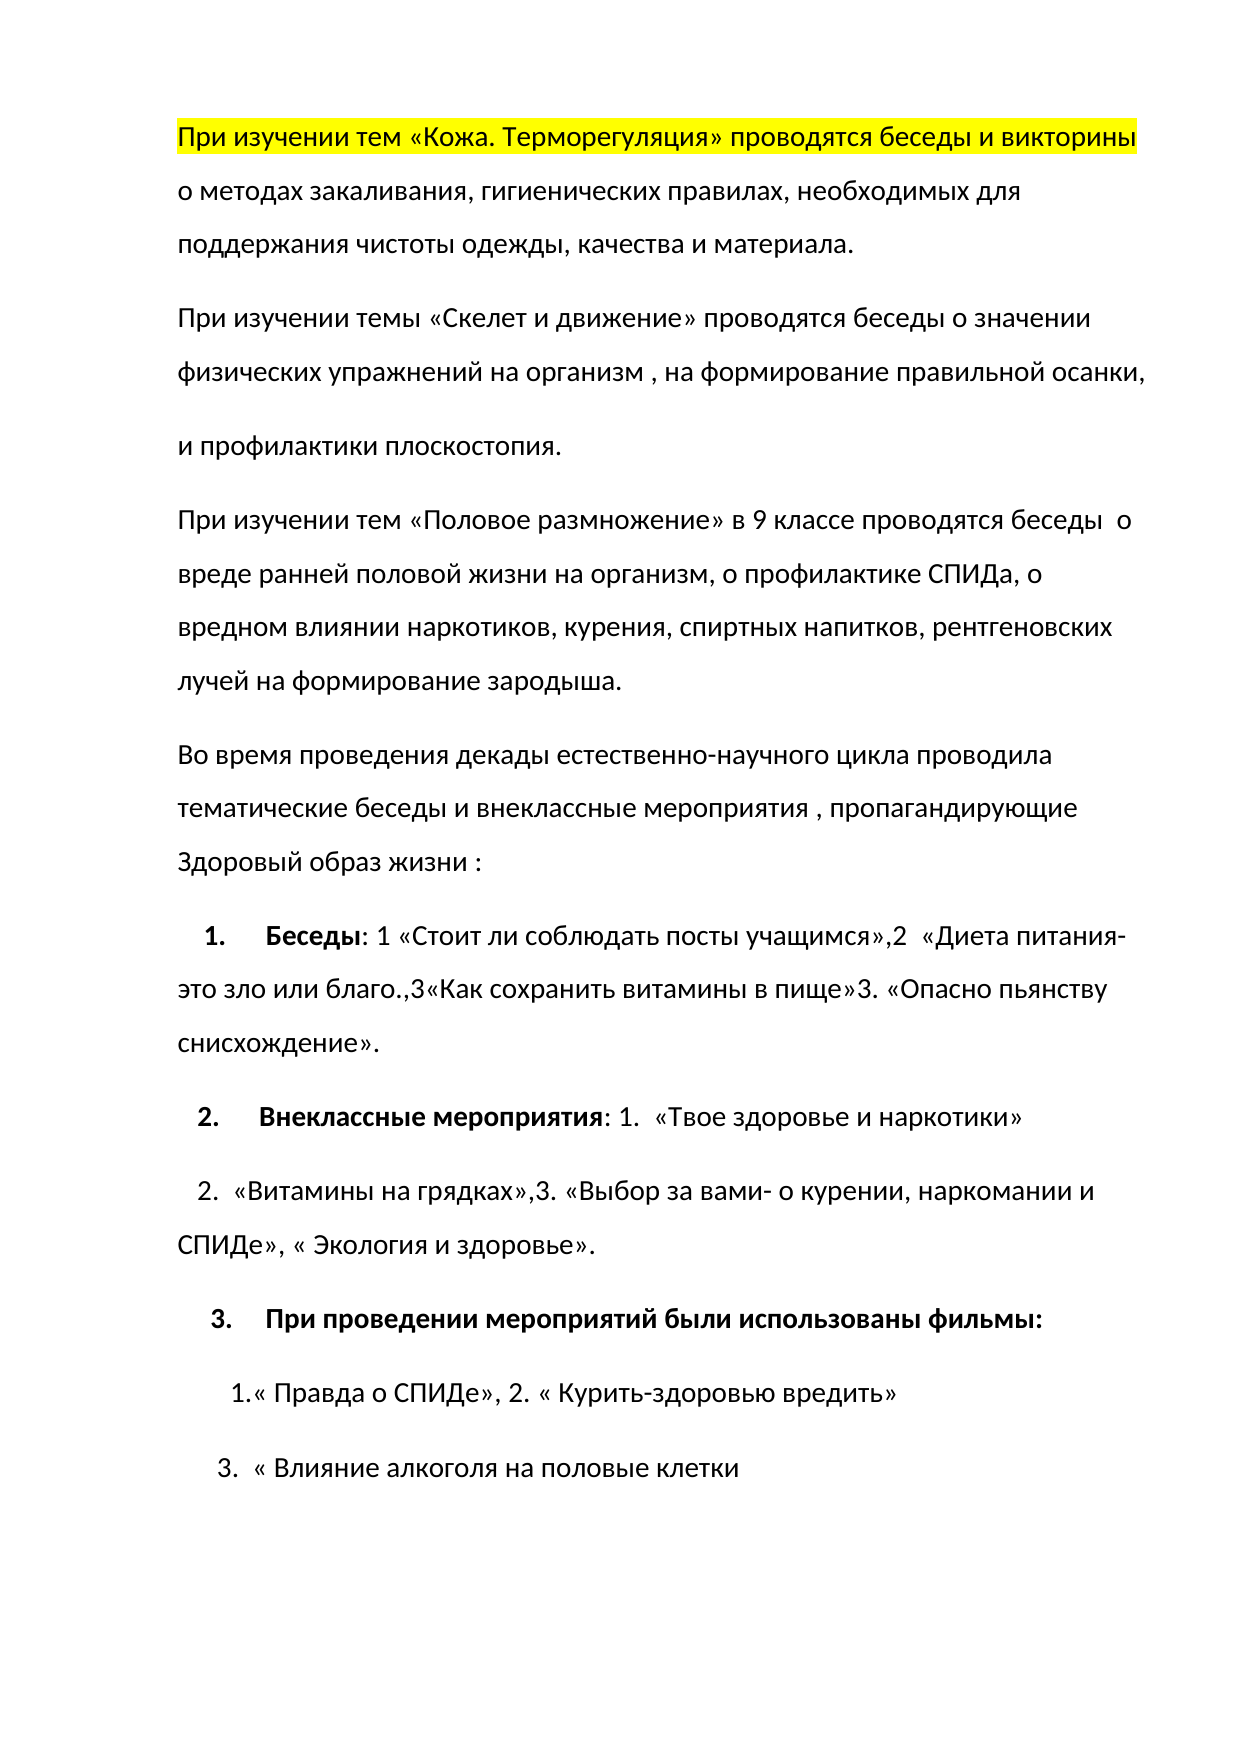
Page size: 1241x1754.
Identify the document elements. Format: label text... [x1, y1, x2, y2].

text 3. « Влияние алкоголя на половые клетки [177, 1449, 1152, 1484]
text 1.« Правда о СПИДе», 2. « Курить-здоровью вредить» [177, 1374, 1152, 1410]
text Во время проведения декады естественно-научного цикла проводила тематические беседы и внеклассные мероприятия , пропагандирующие Здоровый образ жизни : [177, 736, 1152, 878]
text 2. Внеклассные мероприятия: 1. «Твое здоровье и наркотики» [177, 1098, 1152, 1134]
text При изучении тем «Кожа. Терморегуляция» проводятся беседы и викторины о методах закаливания, гигиенических правилах, необходимых для поддержания чистоты одежды, качества и материала. [177, 118, 1152, 261]
text и профилактики плоскостопия. [177, 427, 1152, 463]
text 3. При проведении мероприятий были использованы фильмы: [177, 1300, 1152, 1336]
text При изучении темы «Скелет и движение» проводятся беседы о значении физических упражнений на организм , на формирование правильной осанки, [177, 299, 1152, 388]
text При изучении тем «Половое размножение» в 9 классе проводятся беседы о вреде ранней половой жизни на организм, о профилактике СПИДа, о вредном влиянии наркотиков, курения, спиртных напитков, рентгеновских лучей на формирование зародыша. [177, 501, 1152, 697]
text 2. «Витамины на грядках»,3. «Выбор за вами- о курении, наркомании и СПИДе», « Экология и здоровье». [177, 1172, 1152, 1261]
text 1. Беседы: 1 «Стоит ли соблюдать посты учащимся»,2 «Диета питания- это зло или благо.,3«Как сохранить витамины в пище»3. «Опасно пьянству снисхождение». [177, 917, 1152, 1059]
